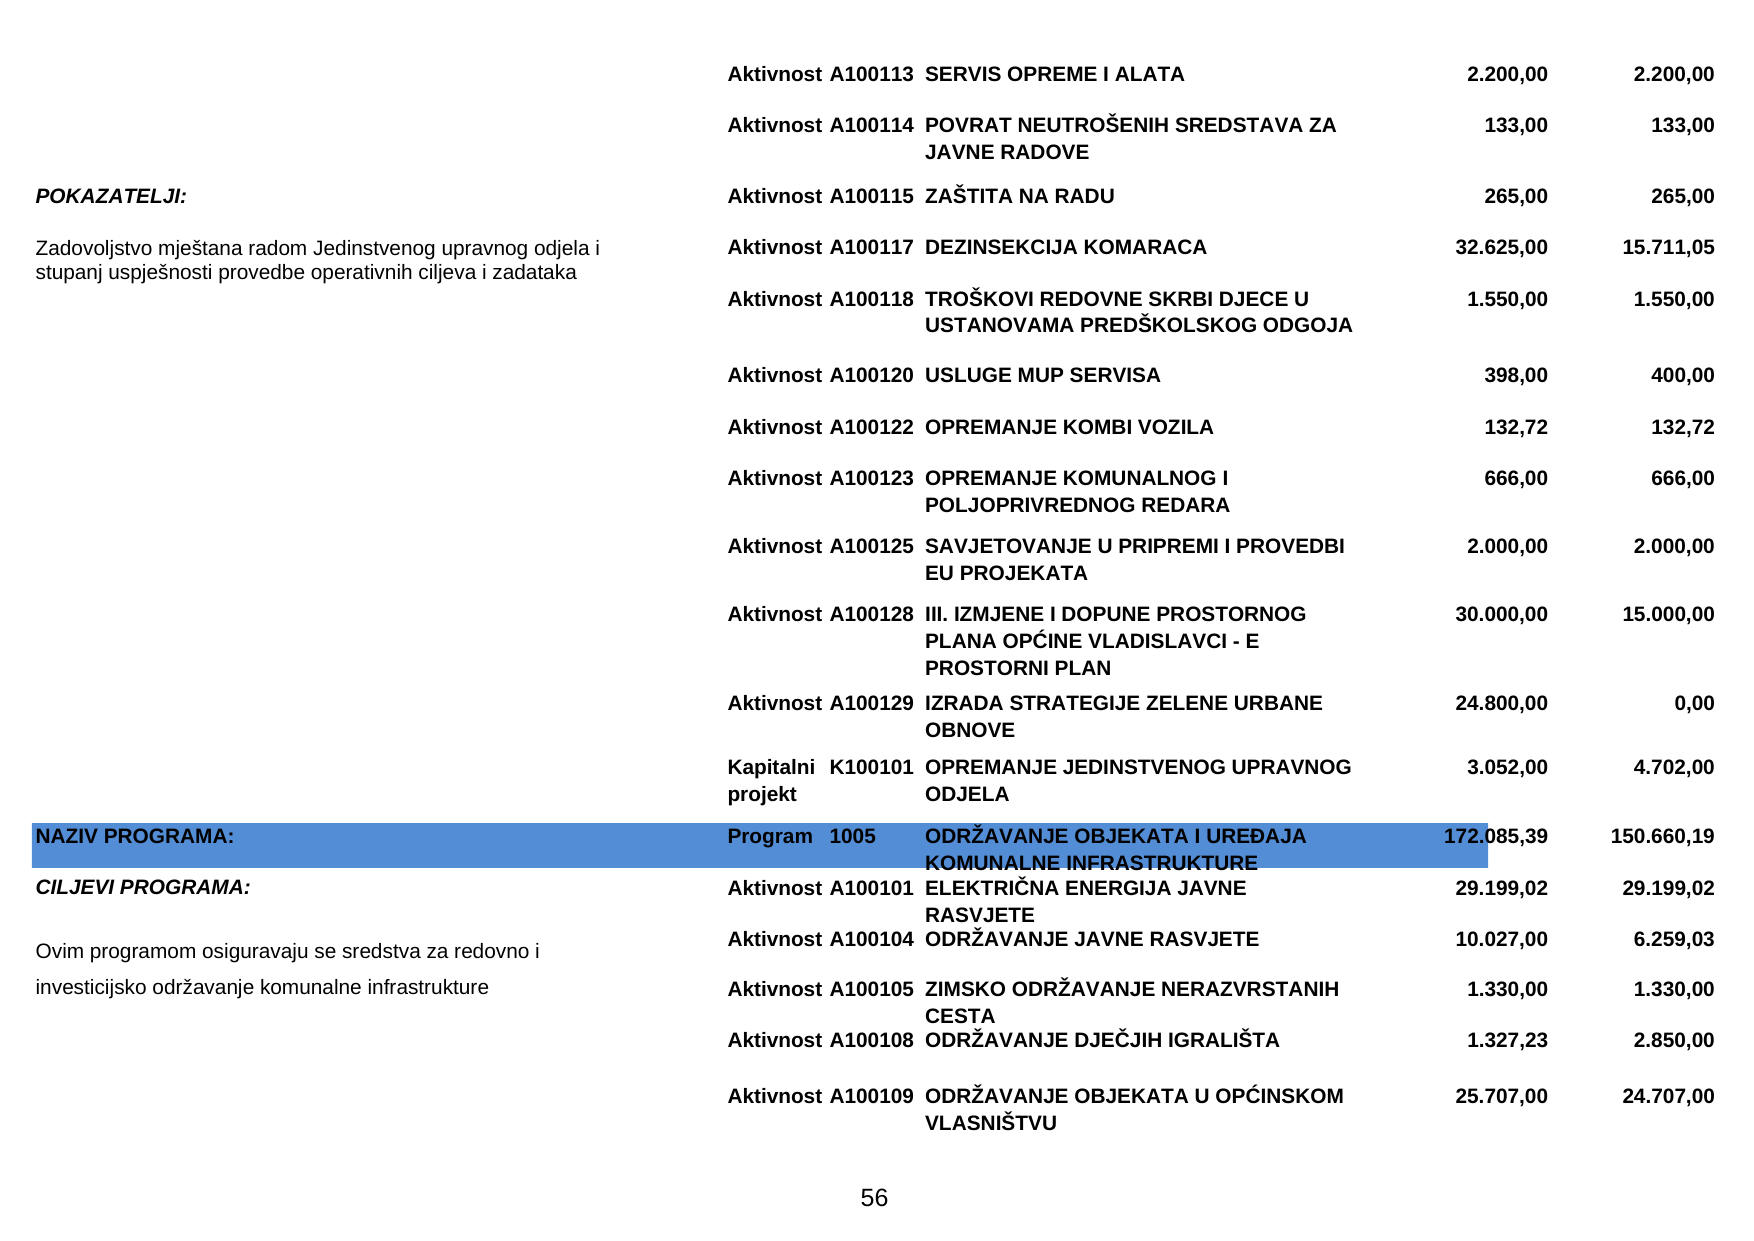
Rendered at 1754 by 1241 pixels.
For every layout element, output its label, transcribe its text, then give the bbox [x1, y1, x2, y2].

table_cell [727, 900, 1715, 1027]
text CILJEVI PROGRAMA: [35, 875, 669, 899]
picture [31, 823, 727, 868]
text Zadovoljstvo mještana radom Jedinstvenog upravnog odjela i stupanj uspješnosti provedbe operativnih ciljeva i zadataka [35, 235, 669, 284]
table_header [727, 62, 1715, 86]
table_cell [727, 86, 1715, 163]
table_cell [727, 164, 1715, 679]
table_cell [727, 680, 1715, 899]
text NAZIV PROGRAMA: [35, 824, 669, 848]
text POKAZATELJI: [35, 183, 669, 207]
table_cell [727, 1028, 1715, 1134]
text Ovim programom osiguravaju se sredstva za redovno i investicijsko održavanje komunalne infrastrukture [35, 939, 654, 999]
